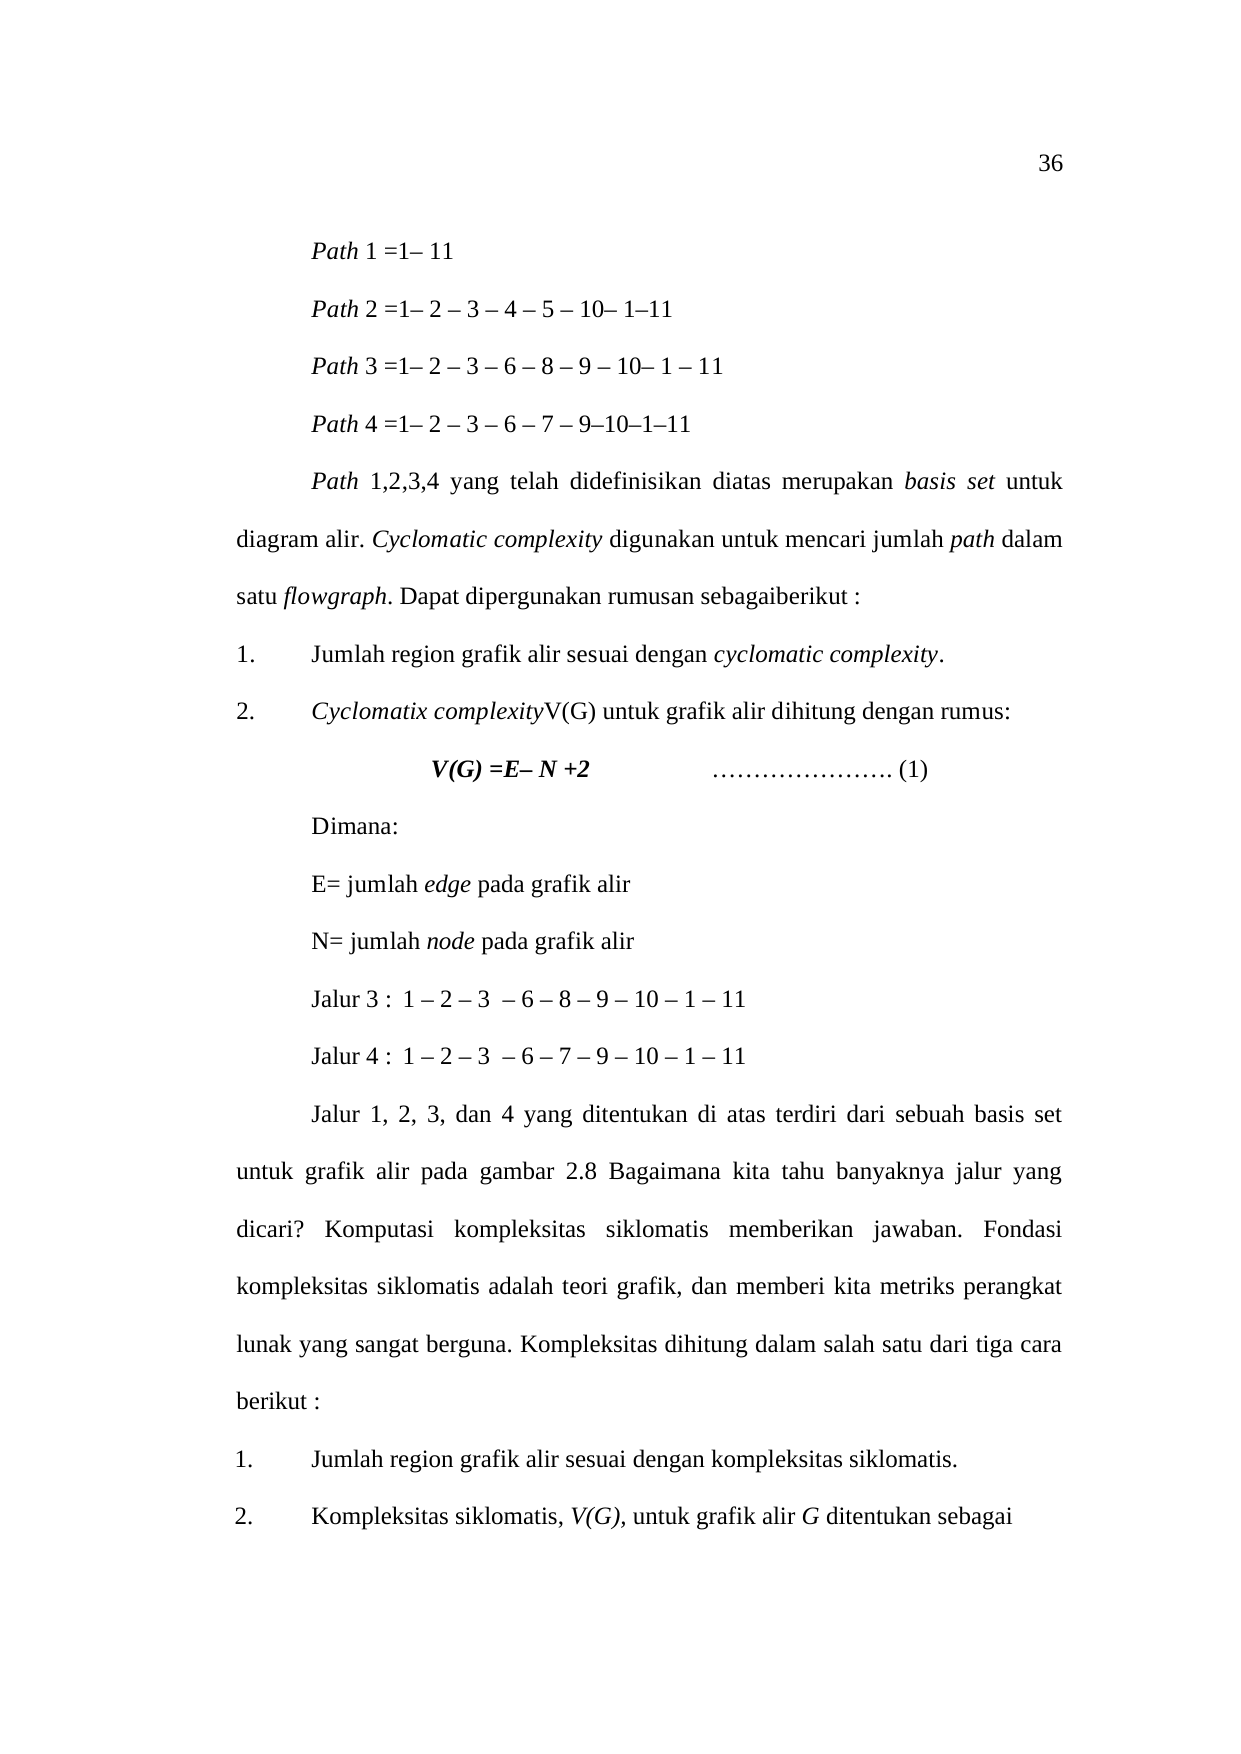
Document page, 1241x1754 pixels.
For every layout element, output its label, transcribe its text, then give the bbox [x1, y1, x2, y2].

list Cyclomatix complexityV(G) untuk grafik alir dihitung dengan rumus: [236, 696, 1063, 725]
text Jalur 1, 2, 3, dan 4 yang ditentukan di atas terdiri dari sebuah basis set untuk grafik alir pada gambar 2.8 Bagaimana kita tahu banyaknya jalur yang dicari? Komputasi kompleksitas siklomatis memberikan jawaban. Fondasi kompleksitas siklomatis adalah teori grafik, dan memberi kita metriks perangkat lunak yang sangat berguna. Kompleksitas dihitung dalam salah satu dari tiga cara berikut : [236, 1099, 1063, 1415]
text Path 1,2,3,4 yang telah didefinisikan diatas merupakan basis set untuk diagram alir. Cyclomatic complexity digunakan untuk mencari jumlah path dalam satu flowgraph. Dapat dipergunakan rumusan sebagaiberikut : [236, 466, 1063, 610]
text Jalur 4 : 1 – 2 – 3 – 6 – 7 – 9 – 10 – 1 – 11 [311, 1041, 1063, 1070]
text N= jumlah node pada grafik alir [311, 926, 1063, 955]
text V(G) =E– N +2 …………………. (1) [295, 754, 1063, 783]
text Dimana: [311, 811, 1063, 840]
list Jumlah region grafik alir sesuai dengan kompleksitas siklomatis. [234, 1444, 1063, 1473]
list Jumlah region grafik alir sesuai dengan cyclomatic complexity. [236, 639, 1063, 668]
list Kompleksitas siklomatis, V(G), untuk grafik alir G ditentukan sebagai [234, 1501, 1063, 1530]
text Path 1 =1– 11 [236, 236, 1063, 265]
text Path 2 =1– 2 – 3 – 4 – 5 – 10– 1–11 [236, 294, 1063, 323]
text Path 4 =1– 2 – 3 – 6 – 7 – 9–10–1–11 [236, 409, 1063, 438]
text Path 3 =1– 2 – 3 – 6 – 8 – 9 – 10– 1 – 11 [236, 351, 1063, 380]
text E= jumlah edge pada grafik alir [311, 869, 1063, 898]
text Jalur 3 : 1 – 2 – 3 – 6 – 8 – 9 – 10 – 1 – 11 [311, 984, 1063, 1013]
